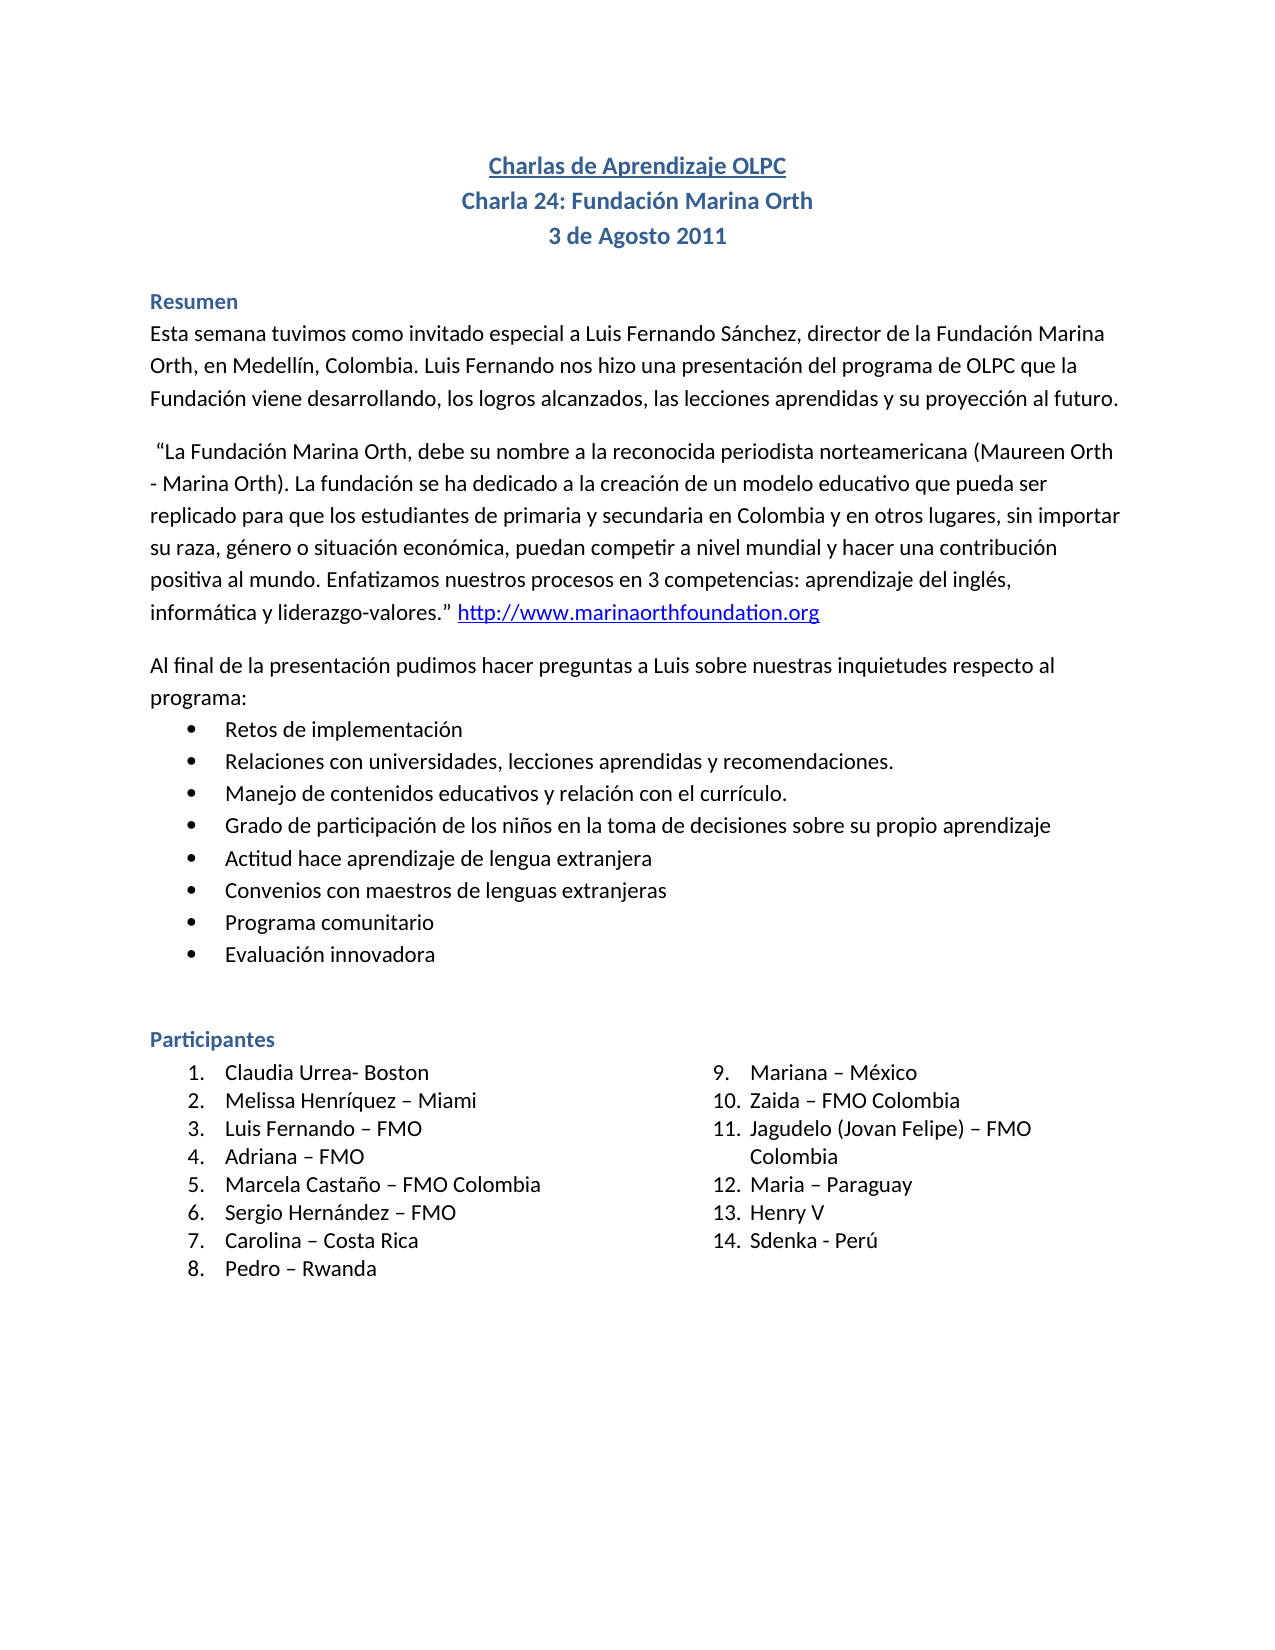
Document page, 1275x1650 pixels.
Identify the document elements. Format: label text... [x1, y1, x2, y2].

list Evaluación innovadora [187, 940, 1125, 968]
list Pedro – Rwanda [187, 1254, 600, 1282]
list Grado de participación de los niños en la toma de decisiones sobre su propio aprendizaje [187, 812, 1125, 840]
list Sdenka - Perú [712, 1226, 1125, 1254]
list Mariana – México [712, 1058, 1125, 1086]
text Esta semana tuvimos como invitado especial a Luis Fernando Sánchez, director de la Fundación Marina Orth, en Medellín, Colombia. Luis Fernando nos hizo una presentación del programa de OLPC que la Fundación viene desarrollando, los logros alcanzados, las lecciones aprendidas y su proyección al futuro. [150, 319, 1125, 412]
list Maria – Paraguay [712, 1170, 1125, 1198]
list Carolina – Costa Rica [187, 1226, 600, 1254]
list Henry V [712, 1198, 1125, 1226]
subtitle 3 de Agosto 2011 [150, 220, 1125, 251]
list Marcela Castaño – FMO Colombia [187, 1170, 600, 1198]
subtitle Participantes [150, 1026, 1125, 1054]
list Retos de implementación [187, 715, 1125, 743]
text “La Fundación Marina Orth, debe su nombre a la reconocida periodista norteamericana (Maureen Orth - Marina Orth). La fundación se ha dedicado a la creación de un modelo educativo que pueda ser replicado para que los estudiantes de primaria y secundaria en Colombia y en otros lugares, sin importar su raza, género o situación económica, puedan competir a nivel mundial y hacer una contribución positiva al mundo. Enfatizamos nuestros procesos en 3 competencias: aprendizaje del inglés, informática y liderazgo-valores.” http://www.marinaorthfoundation.org [150, 437, 1125, 626]
list Actitud hace aprendizaje de lengua extranjera [187, 844, 1125, 872]
list Relaciones con universidades, lecciones aprendidas y recomendaciones. [187, 747, 1125, 775]
subtitle Resumen [150, 287, 1125, 315]
list Adriana – FMO [187, 1142, 600, 1170]
list Melissa Henríquez – Miami [187, 1086, 600, 1114]
subtitle Charlas de Aprendizaje OLPC [150, 150, 1125, 181]
list Manejo de contenidos educativos y relación con el currículo. [187, 779, 1125, 807]
subtitle Charla 24: Fundación Marina Orth [150, 185, 1125, 216]
list Jagudelo (Jovan Felipe) – FMO Colombia [712, 1114, 1125, 1170]
list Programa comunitario [187, 908, 1125, 936]
list Convenios con maestros de lenguas extranjeras [187, 876, 1125, 904]
text Al final de la presentación pudimos hacer preguntas a Luis sobre nuestras inquietudes respecto al programa: [150, 651, 1125, 711]
list Zaida – FMO Colombia [712, 1086, 1125, 1114]
list Sergio Hernández – FMO [187, 1198, 600, 1226]
list Claudia Urrea- Boston [187, 1058, 600, 1086]
list Luis Fernando – FMO [187, 1114, 600, 1142]
